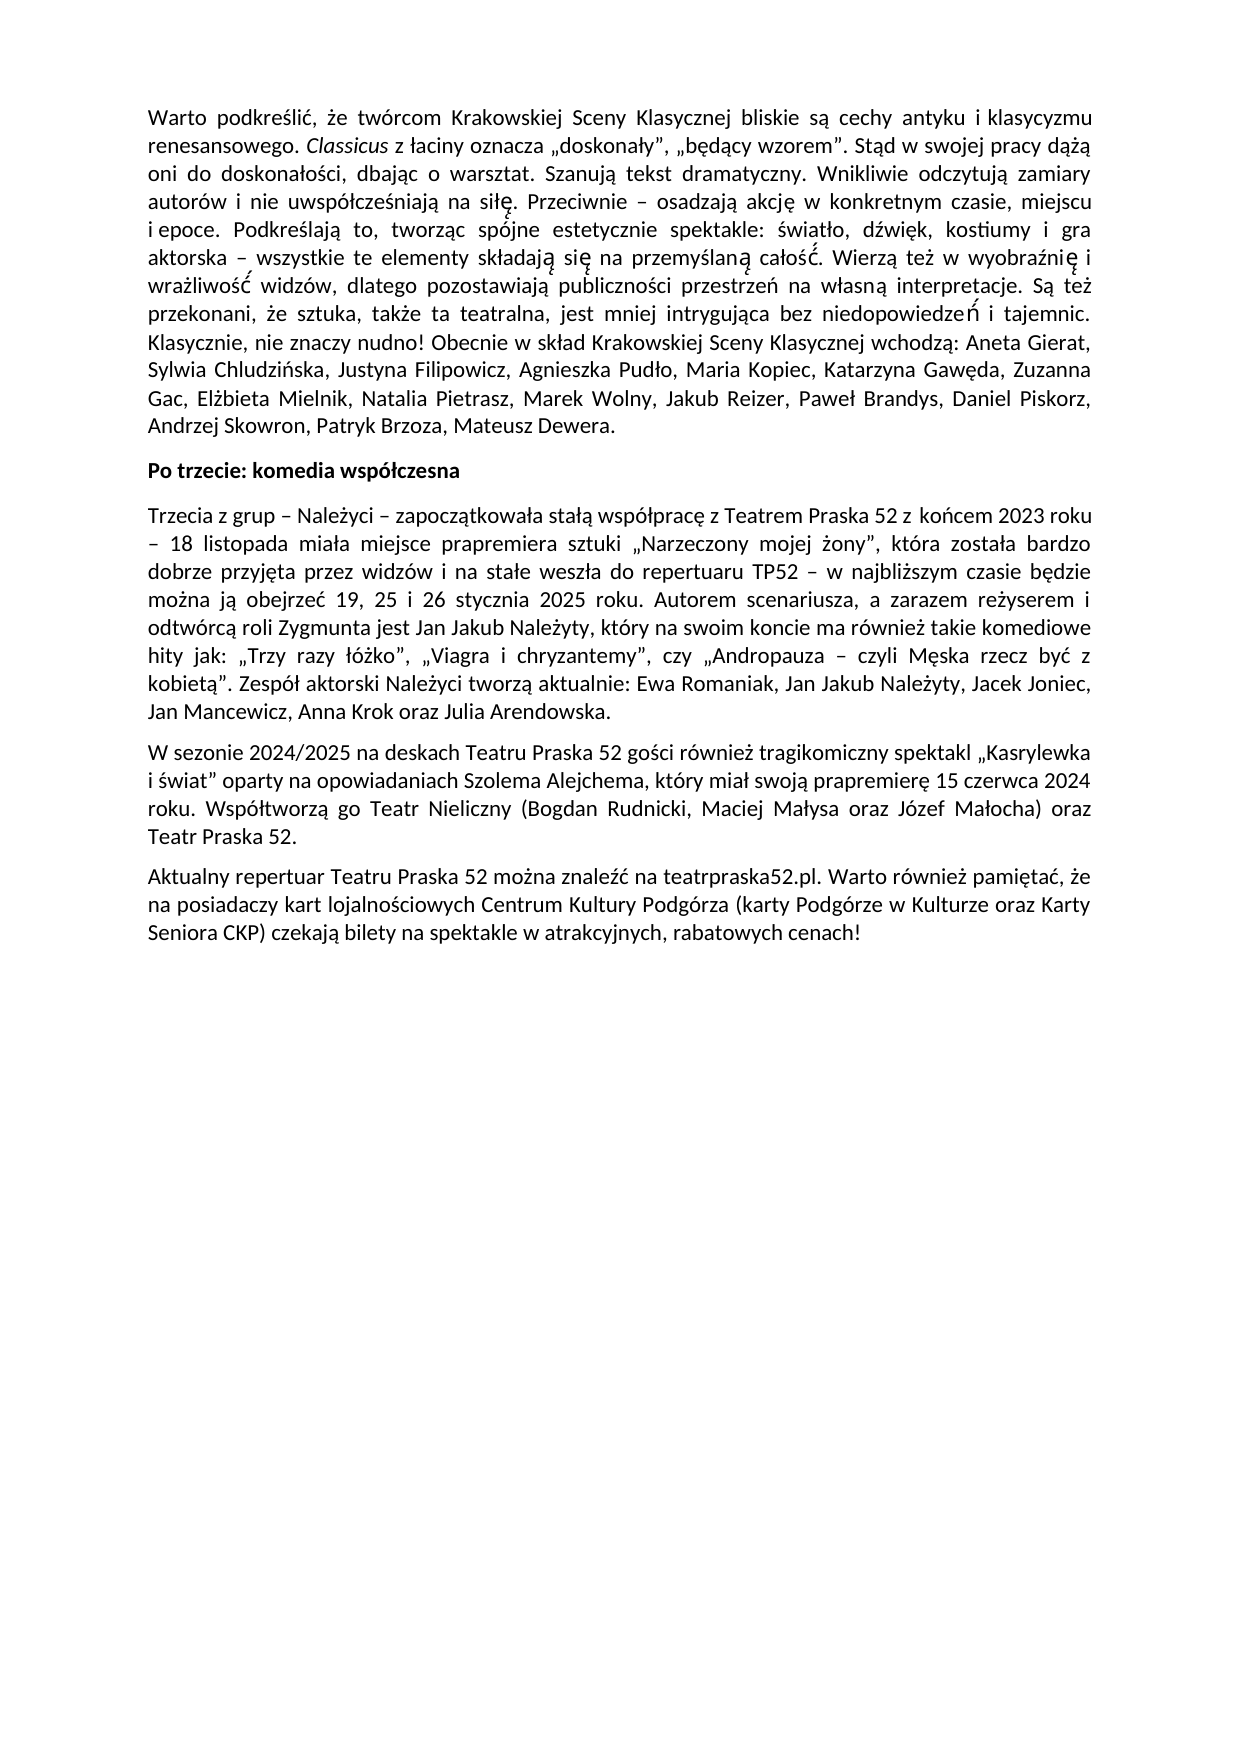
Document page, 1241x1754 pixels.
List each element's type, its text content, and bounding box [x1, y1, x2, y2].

text Warto podkreślić, że twórcom Krakowskiej Sceny Klasycznej bliskie są cechy antyku i klasycyzmu renesansowego. Classicus z łaciny oznacza „doskonały”, „będący wzorem”. Stąd w swojej pracy dążą oni do doskonałości, dbając o warsztat. Szanują tekst dramatyczny. Wnikliwie odczytują zamiary autorów i nie uwspółcześniają na siłę̨. Przeciwnie – osadzają akcję w konkretnym czasie, miejscu i epoce. Podkreślają to, tworząc spójne estetycznie spektakle: światło, dźwięk, kostiumy i gra aktorska – wszystkie te elementy składają̨ się̨ na przemyślaną̨ całość́. Wierzą też w wyobraźnię̨ i wrażliwość́ widzów, dlatego pozostawiają publiczności przestrzeń na własną interpretacje. Są też przekonani, że sztuka, także ta teatralna, jest mniej intrygująca bez niedopowiedzeń́ i tajemnic. Klasycznie, nie znaczy nudno! Obecnie w skład Krakowskiej Sceny Klasycznej wchodzą: Aneta Gierat, Sylwia Chludzińska, Justyna Filipowicz, Agnieszka Pudło, Maria Kopiec, Katarzyna Gawęda, Zuzanna Gac, Elżbieta Mielnik, Natalia Pietrasz, Marek Wolny, Jakub Reizer, Paweł Brandys, Daniel Piskorz, Andrzej Skowron, Patryk Brzoza, Mateusz Dewera. [148, 103, 1093, 440]
text Trzecia z grup – Należyci – zapoczątkowała stałą współpracę z Teatrem Praska 52 z końcem 2023 roku – 18 listopada miała miejsce prapremiera sztuki „Narzeczony mojej żony”, która została bardzo dobrze przyjęta przez widzów i na stałe weszła do repertuaru TP52 – w najbliższym czasie będzie można ją obejrzeć 19, 25 i 26 stycznia 2025 roku. Autorem scenariusza, a zarazem reżyserem i odtwórcą roli Zygmunta jest Jan Jakub Należyty, który na swoim koncie ma również takie komediowe hity jak: „Trzy razy łóżko”, „Viagra i chryzantemy”, czy „Andropauza – czyli Męska rzecz być z kobietą”. Zespół aktorski Należyci tworzą aktualnie: Ewa Romaniak, Jan Jakub Należyty, Jacek Joniec, Jan Mancewicz, Anna Krok oraz Julia Arendowska. [148, 501, 1093, 725]
text Po trzecie: komedia współczesna [148, 456, 1093, 484]
text Aktualny repertuar Teatru Praska 52 można znaleźć na teatrpraska52.pl. Warto również pamiętać, że na posiadaczy kart lojalnościowych Centrum Kultury Podgórza (karty Podgórze w Kulturze oraz Karty Seniora CKP) czekają bilety na spektakle w atrakcyjnych, rabatowych cenach! [148, 862, 1093, 946]
text W sezonie 2024/2025 na deskach Teatru Praska 52 gości również tragikomiczny spektakl „Kasrylewka i świat” oparty na opowiadaniach Szolema Alejchema, który miał swoją prapremierę 15 czerwca 2024 roku. Współtworzą go Teatr Nieliczny (Bogdan Rudnicki, Maciej Małysa oraz Józef Małocha) oraz Teatr Praska 52. [148, 738, 1093, 850]
